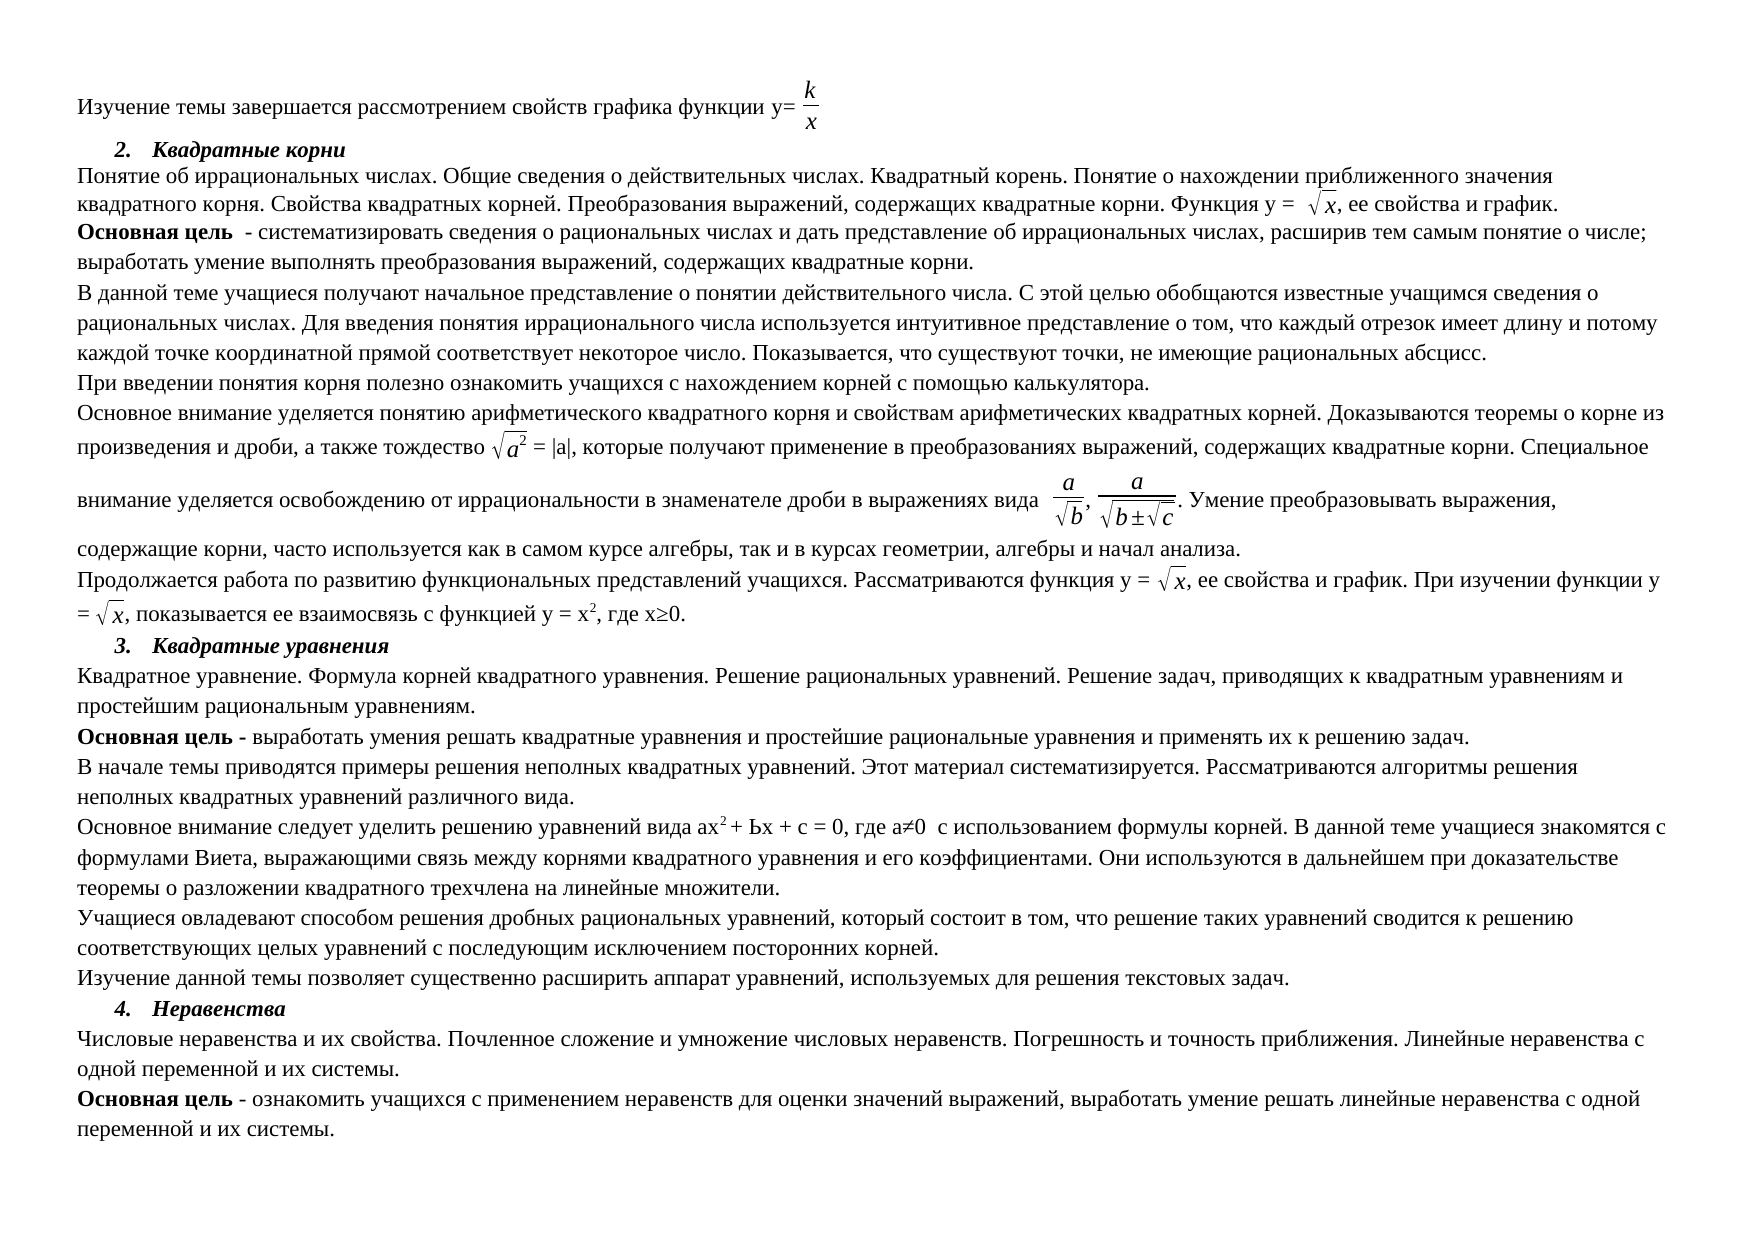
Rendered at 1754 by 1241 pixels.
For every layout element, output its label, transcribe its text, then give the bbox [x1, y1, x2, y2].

text Понятие об иррациональных числах. Общие сведения о действительных числах. Квадратный корень. Понятие о нахождении приближенного значения квадратного корня. Свойства квадратных корней. Преобразования выражений, содержащих квадратные корни. Функция у = , ее свойства и график. [77, 162, 1677, 218]
text В начале темы приводятся примеры решения неполных квадратных уравнений. Этот материал систематизируется. Рассматриваются алгоритмы решения неполных квадратных уравнений различного вида. [77, 753, 1677, 809]
text Основное внимание следует уделить решению уравнений вида ах2 + Ьх + с = 0, где а≠0 с использованием формулы корней. В данной теме учащиеся знакомятся с формулами Виета, выражающими связь между корнями квадратного уравнения и его коэффициентами. Они используются в дальнейшем при доказательстве теоремы о разложении квадратного трехчлена на линейные множители. [77, 813, 1677, 900]
text Квадратное уравнение. Формула корней квадратного уравнения. Решение рациональных уравнений. Решение задач, приводящих к квадратным уравнениям и простейшим рациональным уравнениям. [77, 662, 1677, 719]
text Основная цель - выработать умения решать квадратные уравнения и простейшие рациональные уравнения и применять их к решению задач. [77, 723, 1677, 749]
list Неравенства [114, 994, 1677, 1021]
list Квадратные уравнения [114, 632, 1677, 658]
text Числовые неравенства и их свойства. Почленное сложение и умножение числовых неравенств. Погрешность и точность приближения. Линейные неравенства с одной переменной и их системы. [77, 1025, 1677, 1081]
list Квадратные корни [114, 136, 1677, 162]
text Изучение темы завершается рассмотрением свойств графика функции y= [77, 77, 1677, 136]
text Учащиеся овладевают способом решения дробных рациональных уравнений, который состоит в том, что решение таких уравнений сводится к решению соответствующих целых уравнений с последующим исключением посторонних корней. [77, 904, 1677, 961]
text Продолжается работа по развитию функциональных представлений учащихся. Рассматриваются функция у = , ее свойства и график. При изучении функции у = , показывается ее взаимосвязь с функцией у = х2, где х≥0. [77, 565, 1677, 628]
text Основная цель - систематизировать сведения о рациональных числах и дать представление об иррациональных числах, расширив тем самым понятие о числе; выработать умение выполнять преобразования выражений, содержащих квадратные корни. [77, 218, 1677, 275]
text Изучение данной темы позволяет существенно расширить аппарат уравнений, используемых для решения текстовых задач. [77, 964, 1677, 991]
text Основное внимание уделяется понятию арифметического квадратного корня и свойствам арифметических квадратных корней. Доказываются теоремы о корне из произведения и дроби, а также тождество = |a|, которые получают применение в преобразованиях выражений, содержащих квадратные корни. Специальное внимание уделяется освобождению от иррациональности в знаменателе дроби в выражениях вида , . Умение преобразовывать выражения, содержащие корни, часто используется как в самом курсе алгебры, так и в курсах геометрии, алгебры и начал анализа. [77, 399, 1677, 561]
text При введении понятия корня полезно ознакомить учащихся с нахождением корней с помощью калькулятора. [77, 369, 1677, 396]
text Основная цель - ознакомить учащихся с применением неравенств для оценки значений выражений, выработать умение решать линейные неравенства с одной переменной и их системы. [77, 1085, 1677, 1142]
text В данной теме учащиеся получают начальное представление о понятии действительного числа. С этой целью обобщаются известные учащимся сведения о рациональных числах. Для введения понятия иррационального числа используется интуитивное представление о том, что каждый отрезок имеет длину и потому каждой точке координатной прямой соответствует некоторое число. Показывается, что существуют точки, не имеющие рациональных абсцисс. [77, 279, 1677, 365]
